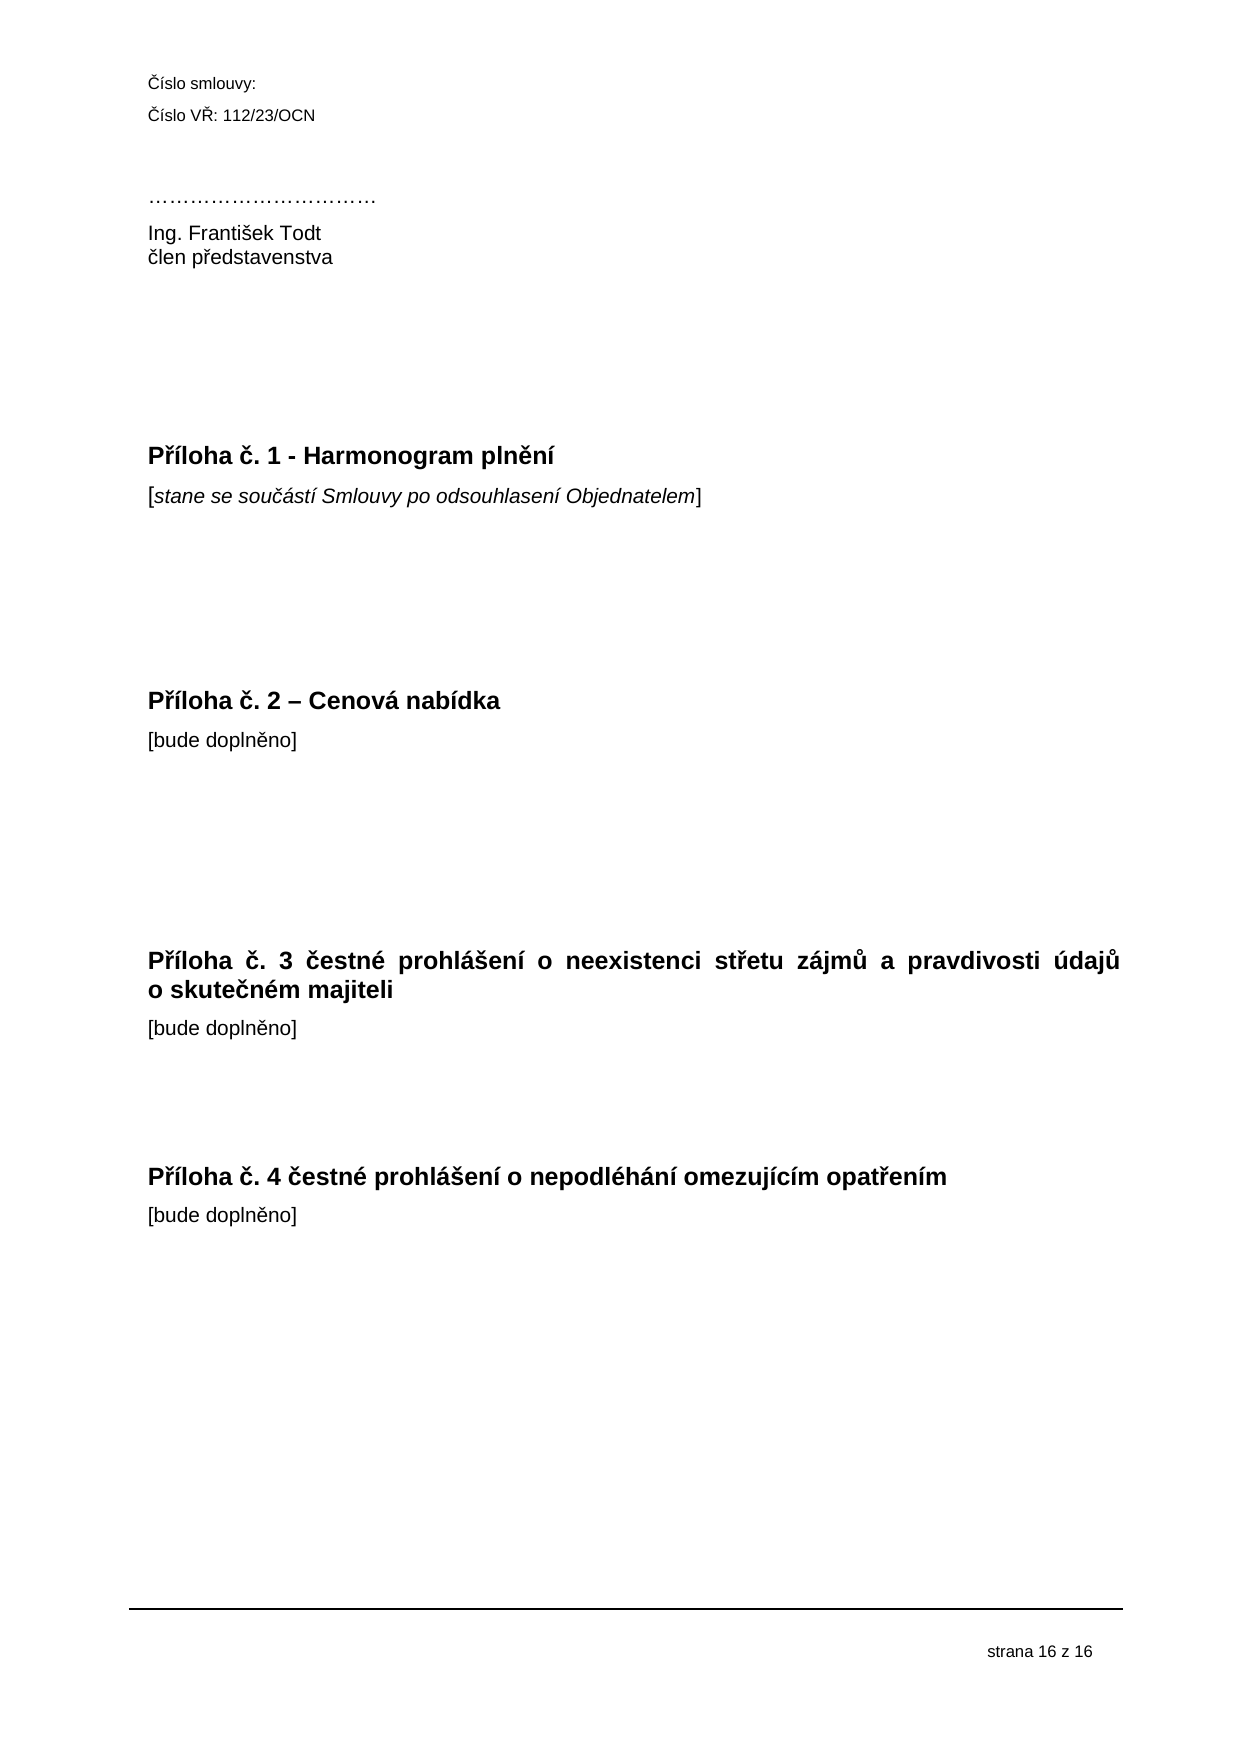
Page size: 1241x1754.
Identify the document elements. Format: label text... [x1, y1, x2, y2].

text [bude doplněno] [148, 727, 1122, 751]
text [bude doplněno] [148, 1203, 1122, 1227]
text [bude doplněno] [148, 1016, 1122, 1040]
text Příloha č. 1 - Harmonogram plnění [148, 441, 1122, 470]
text člen představenstva [148, 244, 1122, 268]
text [stane se součástí Smlouvy po odsouhlasení Objednatelem] [148, 482, 1122, 509]
text …………………………… [148, 184, 1122, 208]
text Ing. František Todt [148, 221, 1122, 244]
list Příloha č. 3 čestné prohlášení o neexistenci střetu zájmů a pravdivosti údajů o skutečném majiteli [148, 946, 1122, 1004]
list Příloha č. 4 čestné prohlášení o nepodléhání omezujícím opatřením [148, 1162, 1122, 1191]
text Příloha č. 2 – Cenová nabídka [148, 686, 1122, 715]
